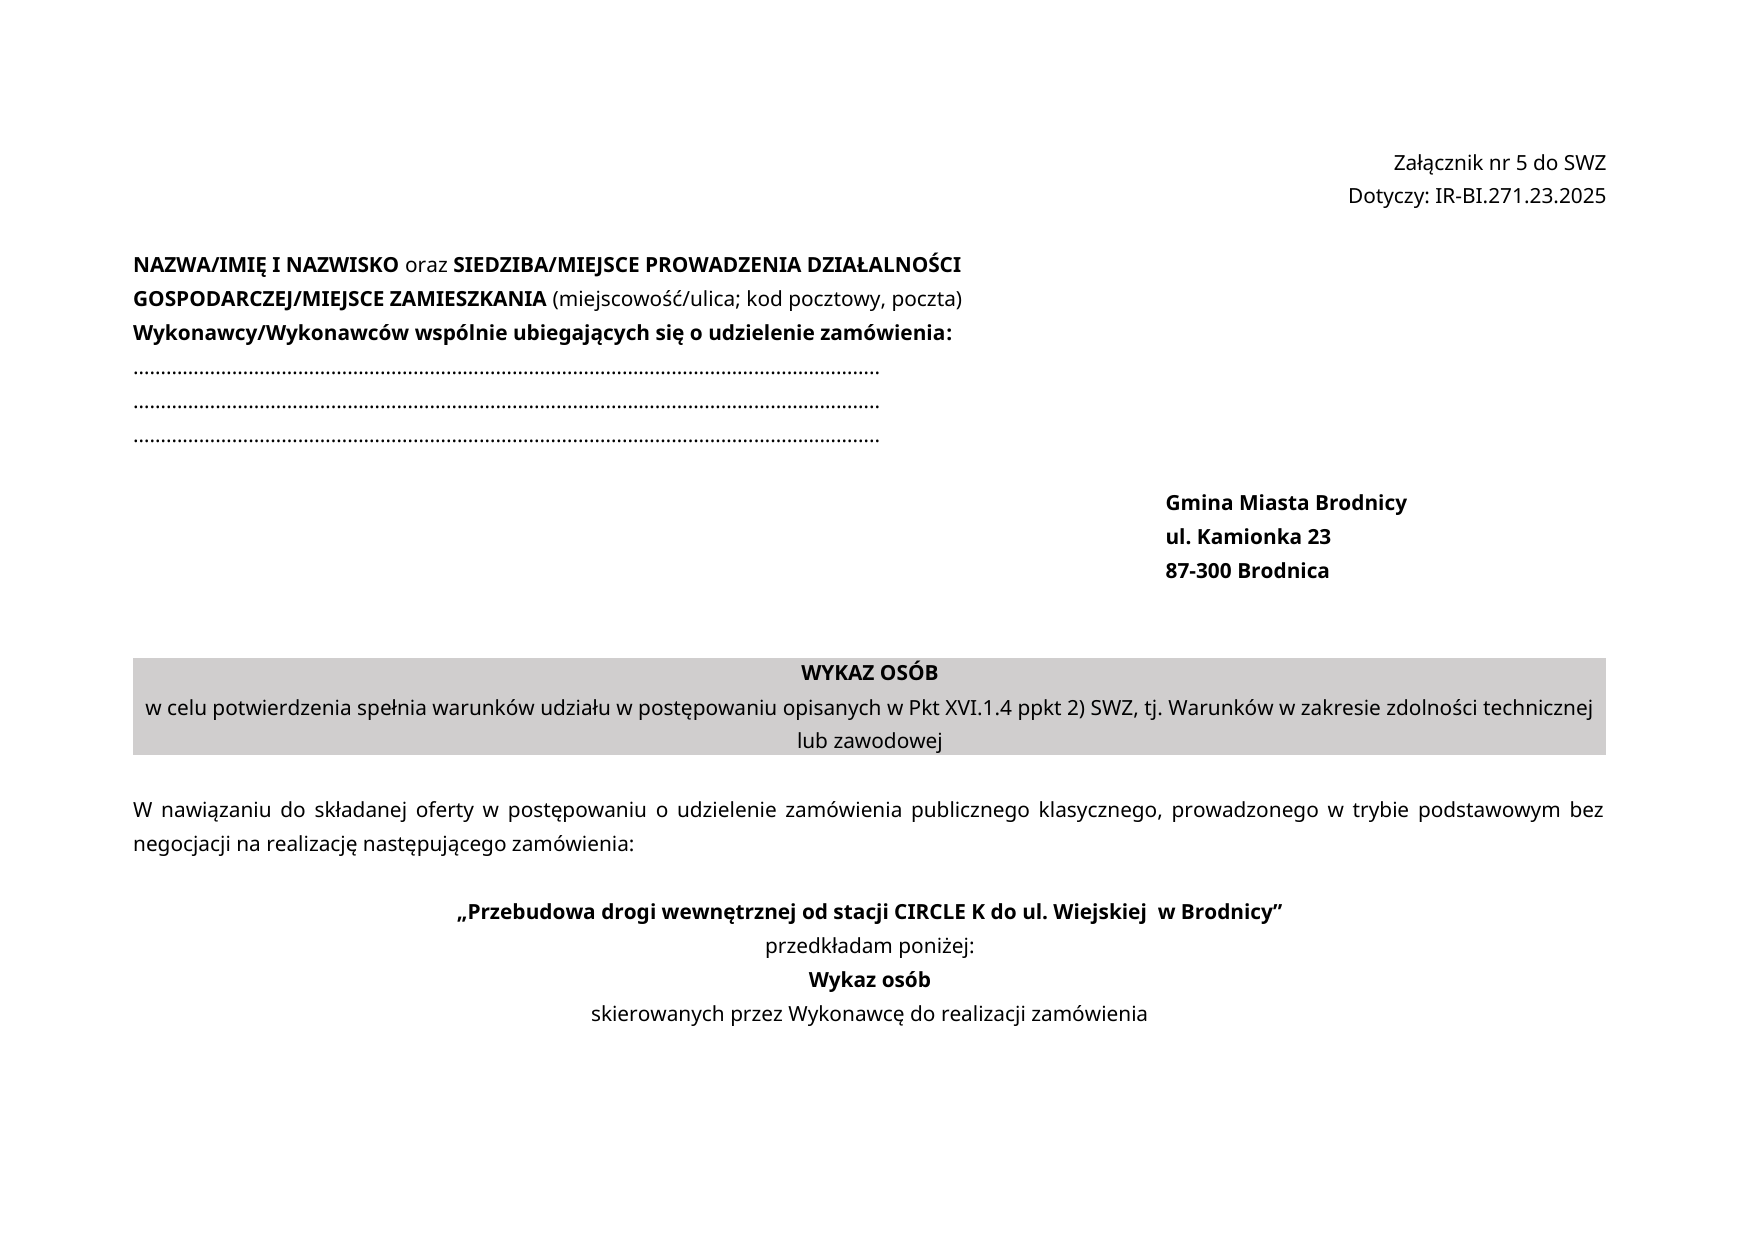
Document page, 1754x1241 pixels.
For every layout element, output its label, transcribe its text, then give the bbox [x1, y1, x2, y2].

text przedkładam poniżej: [133, 931, 1606, 959]
text Gmina Miasta Brodnicy [133, 488, 1606, 517]
text 87-300 Brodnica [133, 556, 1606, 585]
text NAZWA/IMIĘ I NAZWISKO oraz SIEDZIBA/MIEJSCE PROWADZENIA DZIAŁALNOŚCI [133, 250, 1606, 278]
text W nawiązaniu do składanej oferty w postępowaniu o udzielenie zamówienia publicznego klasycznego, prowadzonego w trybie podstawowym bez negocjacji na realizację następującego zamówienia: [133, 795, 1606, 857]
text Dotyczy: IR-BI.271.23.2025 [133, 182, 1606, 210]
text WYKAZ OSÓB [133, 658, 1606, 687]
text ………………………………………………………………..…………………………………………………….. [133, 420, 1606, 448]
text ul. Kamionka 23 [133, 522, 1606, 551]
text ………………………………………………………………..…………………………………………………….. [133, 386, 1606, 414]
text skierowanych przez Wykonawcę do realizacji zamówienia [133, 999, 1606, 1028]
text ………………………………………………………………..…………………………………………………….. [133, 352, 1606, 380]
text „Przebudowa drogi wewnętrznej od stacji CIRCLE K do ul. Wiejskiej w Brodnicy” [133, 897, 1606, 925]
text Wykonawcy/Wykonawców wspólnie ubiegających się o udzielenie zamówienia: [133, 318, 1606, 346]
text w celu potwierdzenia spełnia warunków udziału w postępowaniu opisanych w Pkt XVI.1.4 ppkt 2) SWZ, tj. Warunków w zakresie zdolności technicznej lub zawodowej [133, 693, 1606, 755]
text Wykaz osób [133, 965, 1606, 993]
text Załącznik nr 5 do SWZ [133, 148, 1606, 176]
text GOSPODARCZEJ/MIEJSCE ZAMIESZKANIA (miejscowość/ulica; kod pocztowy, poczta) [133, 284, 1606, 312]
